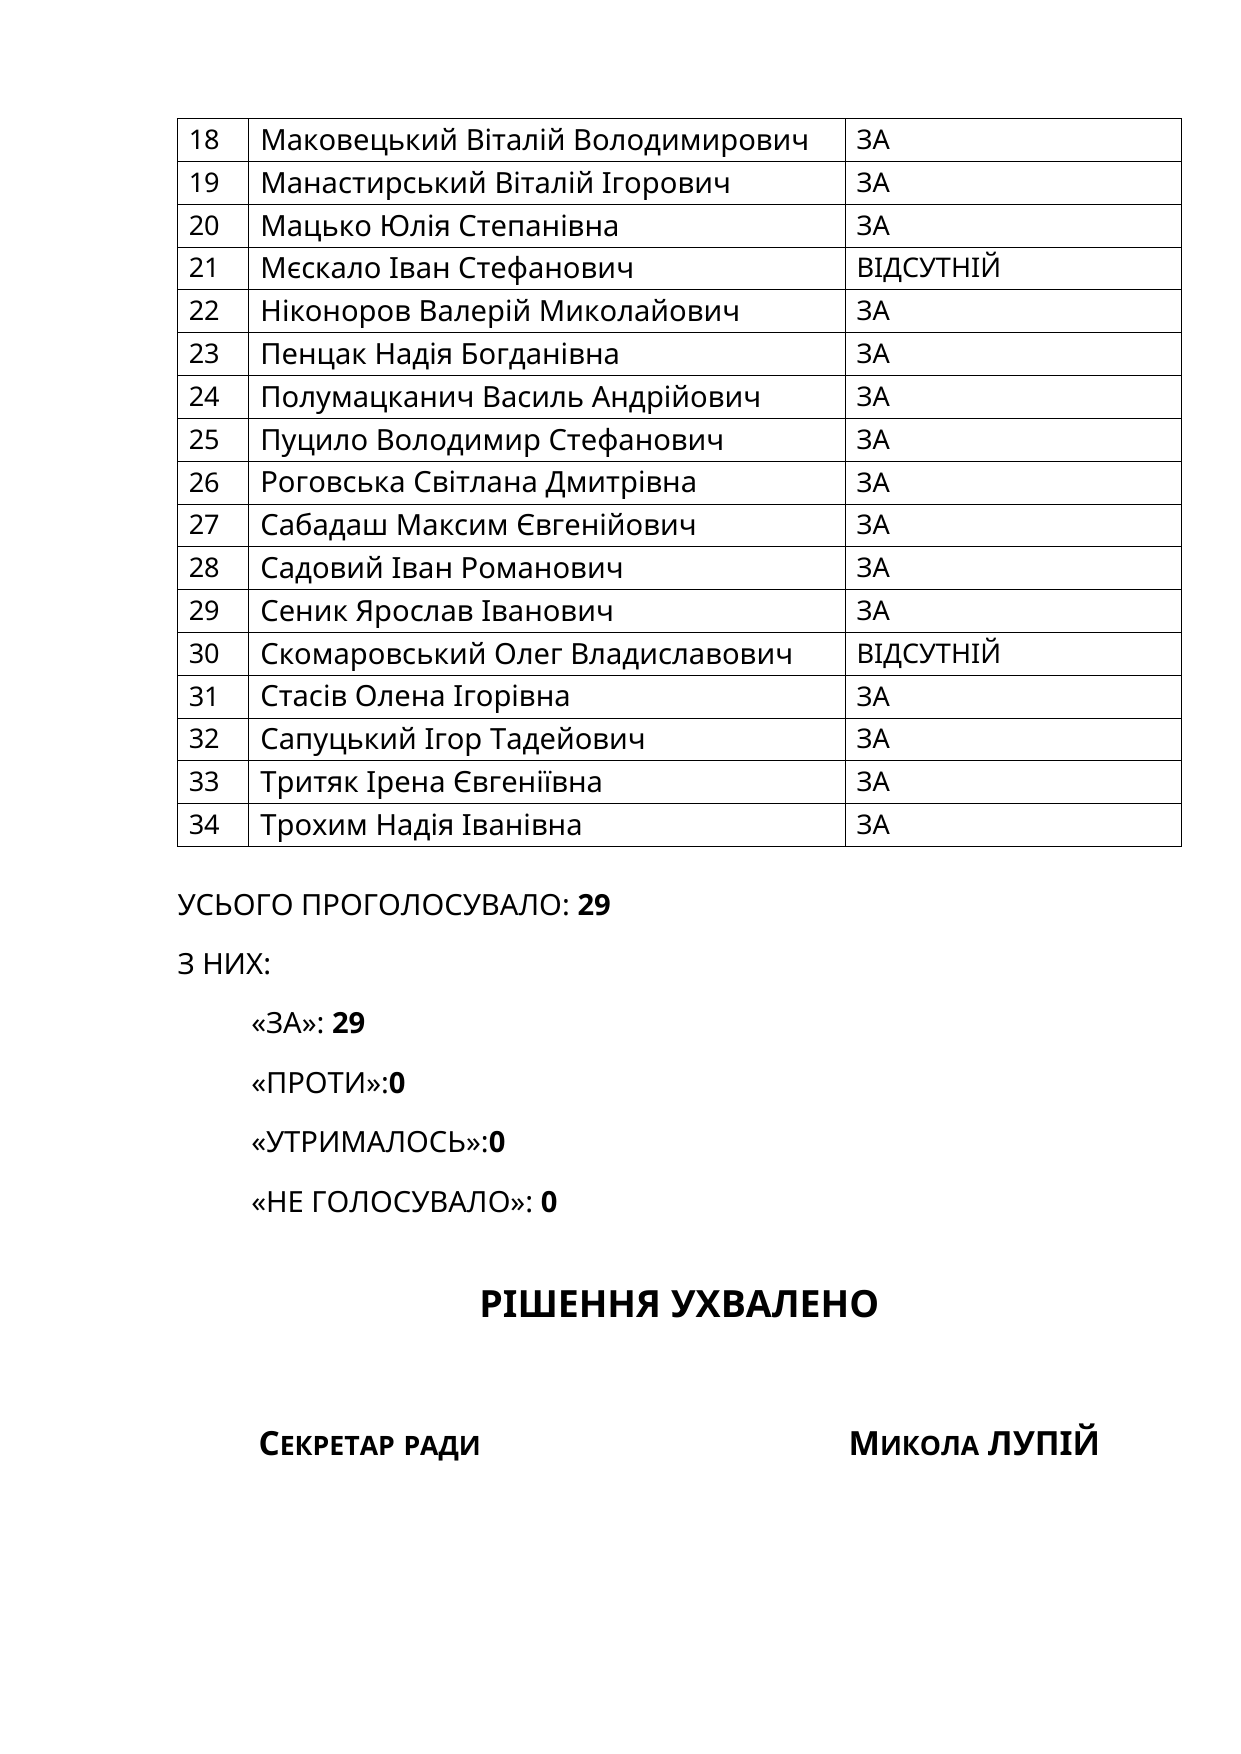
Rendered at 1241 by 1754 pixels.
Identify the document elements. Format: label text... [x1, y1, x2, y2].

text РІШЕННЯ УХВАЛЕНО [177, 1278, 1181, 1329]
table_cell 33 [178, 761, 248, 803]
table_cell Сапуцький Ігор Тадейович [249, 719, 845, 760]
table_cell 19 [178, 162, 248, 204]
table_cell ВІДСУТНІЙ [846, 248, 1181, 289]
table_cell 18 [178, 119, 248, 161]
table_cell 21 [178, 248, 248, 289]
table_cell ЗА [846, 162, 1181, 204]
text «ПРОТИ»:0 [177, 1062, 1181, 1102]
table_cell ЗА [846, 333, 1181, 375]
table_cell Роговська Світлана Дмитрівна [249, 462, 845, 503]
text «УТРИМАЛОСЬ»:0 [177, 1122, 1181, 1161]
table_cell Тритяк Ірена Євгеніївна [249, 761, 845, 803]
table_cell Полумацканич Василь Андрійович [249, 376, 845, 418]
table_cell 32 [178, 719, 248, 760]
table_cell ЗА [846, 590, 1181, 632]
table_cell 25 [178, 419, 248, 461]
table_cell Пуцило Володимир Стефанович [249, 419, 845, 461]
table_cell 26 [178, 462, 248, 503]
table_cell 23 [178, 333, 248, 375]
table_cell ЗА [846, 419, 1181, 461]
table_cell ЗА [846, 547, 1181, 589]
table_cell Сабадаш Максим Євгенійович [249, 505, 845, 546]
table_cell 27 [178, 505, 248, 546]
table_cell ЗА [846, 676, 1181, 717]
table_cell Маковецький Віталій Володимирович [249, 119, 845, 161]
table_cell ЗА [846, 505, 1181, 546]
table_cell Сеник Ярослав Іванович [249, 590, 845, 632]
table_cell ЗА [846, 376, 1181, 418]
table_cell Мацько Юлія Степанівна [249, 205, 845, 247]
table_cell ЗА [846, 290, 1181, 332]
table_cell 24 [178, 376, 248, 418]
table_cell ЗА [846, 119, 1181, 161]
table_cell 28 [178, 547, 248, 589]
table_cell 30 [178, 633, 248, 675]
table_cell Стасів Олена Ігорівна [249, 676, 845, 717]
text Секретар ради Микола ЛУПІЙ [177, 1419, 1181, 1465]
table_cell ЗА [846, 804, 1181, 846]
table_cell Трохим Надія Іванівна [249, 804, 845, 846]
table_cell Манастирський Віталій Ігорович [249, 162, 845, 204]
table_cell ЗА [846, 719, 1181, 760]
text «НЕ ГОЛОСУВАЛО»: 0 [177, 1181, 1181, 1221]
table_cell 34 [178, 804, 248, 846]
table_cell ЗА [846, 462, 1181, 503]
table_cell 29 [178, 590, 248, 632]
text Усього проголосувало: 29 [177, 884, 1181, 923]
table_cell 22 [178, 290, 248, 332]
table_cell Пенцак Надія Богданівна [249, 333, 845, 375]
table_cell Ніконоров Валерій Миколайович [249, 290, 845, 332]
table_cell Мєскало Іван Стефанович [249, 248, 845, 289]
text «ЗА»: 29 [177, 1003, 1181, 1042]
text З НИХ: [177, 943, 1181, 983]
table_cell ЗА [846, 761, 1181, 803]
table_cell ВІДСУТНІЙ [846, 633, 1181, 675]
table_cell Садовий Іван Романович [249, 547, 845, 589]
table_cell 20 [178, 205, 248, 247]
table_cell ЗА [846, 205, 1181, 247]
table_cell 31 [178, 676, 248, 717]
table_cell Скомаровський Олег Владиславович [249, 633, 845, 675]
